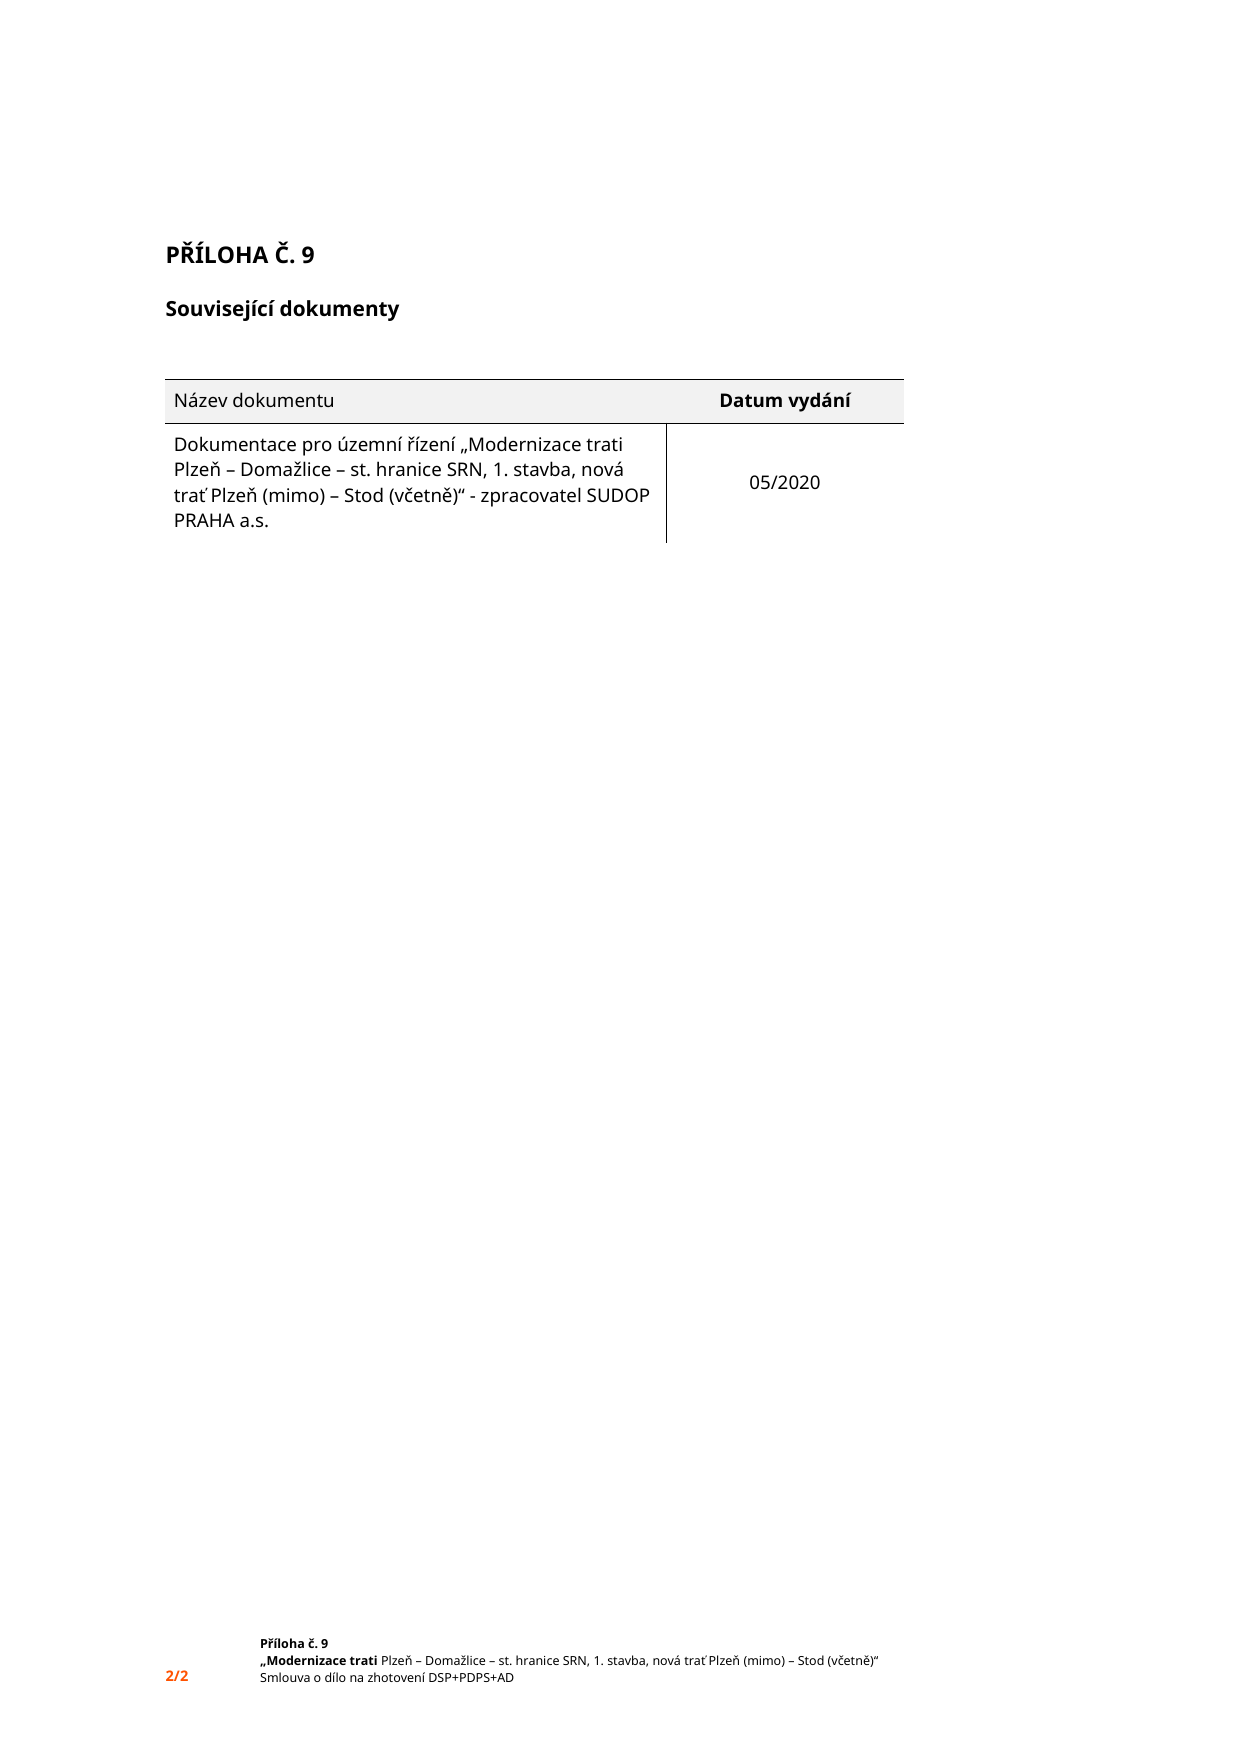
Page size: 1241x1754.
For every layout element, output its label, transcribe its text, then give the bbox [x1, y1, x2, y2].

table_header Název dokumentu [165, 380, 666, 423]
table_header Datum vydání [666, 380, 904, 423]
table_cell 05/2020 [667, 424, 904, 543]
table_cell Dokumentace pro územní řízení „Modernizace trati Plzeň – Domažlice – st. hranice SRN, 1. stavba, nová trať Plzeň (mimo) – Stod (včetně)“ - zpracovatel SUDOP PRAHA a.s. [165, 424, 666, 543]
text Související dokumenty [165, 294, 1075, 323]
text Příloha č. 9 [165, 239, 1075, 271]
